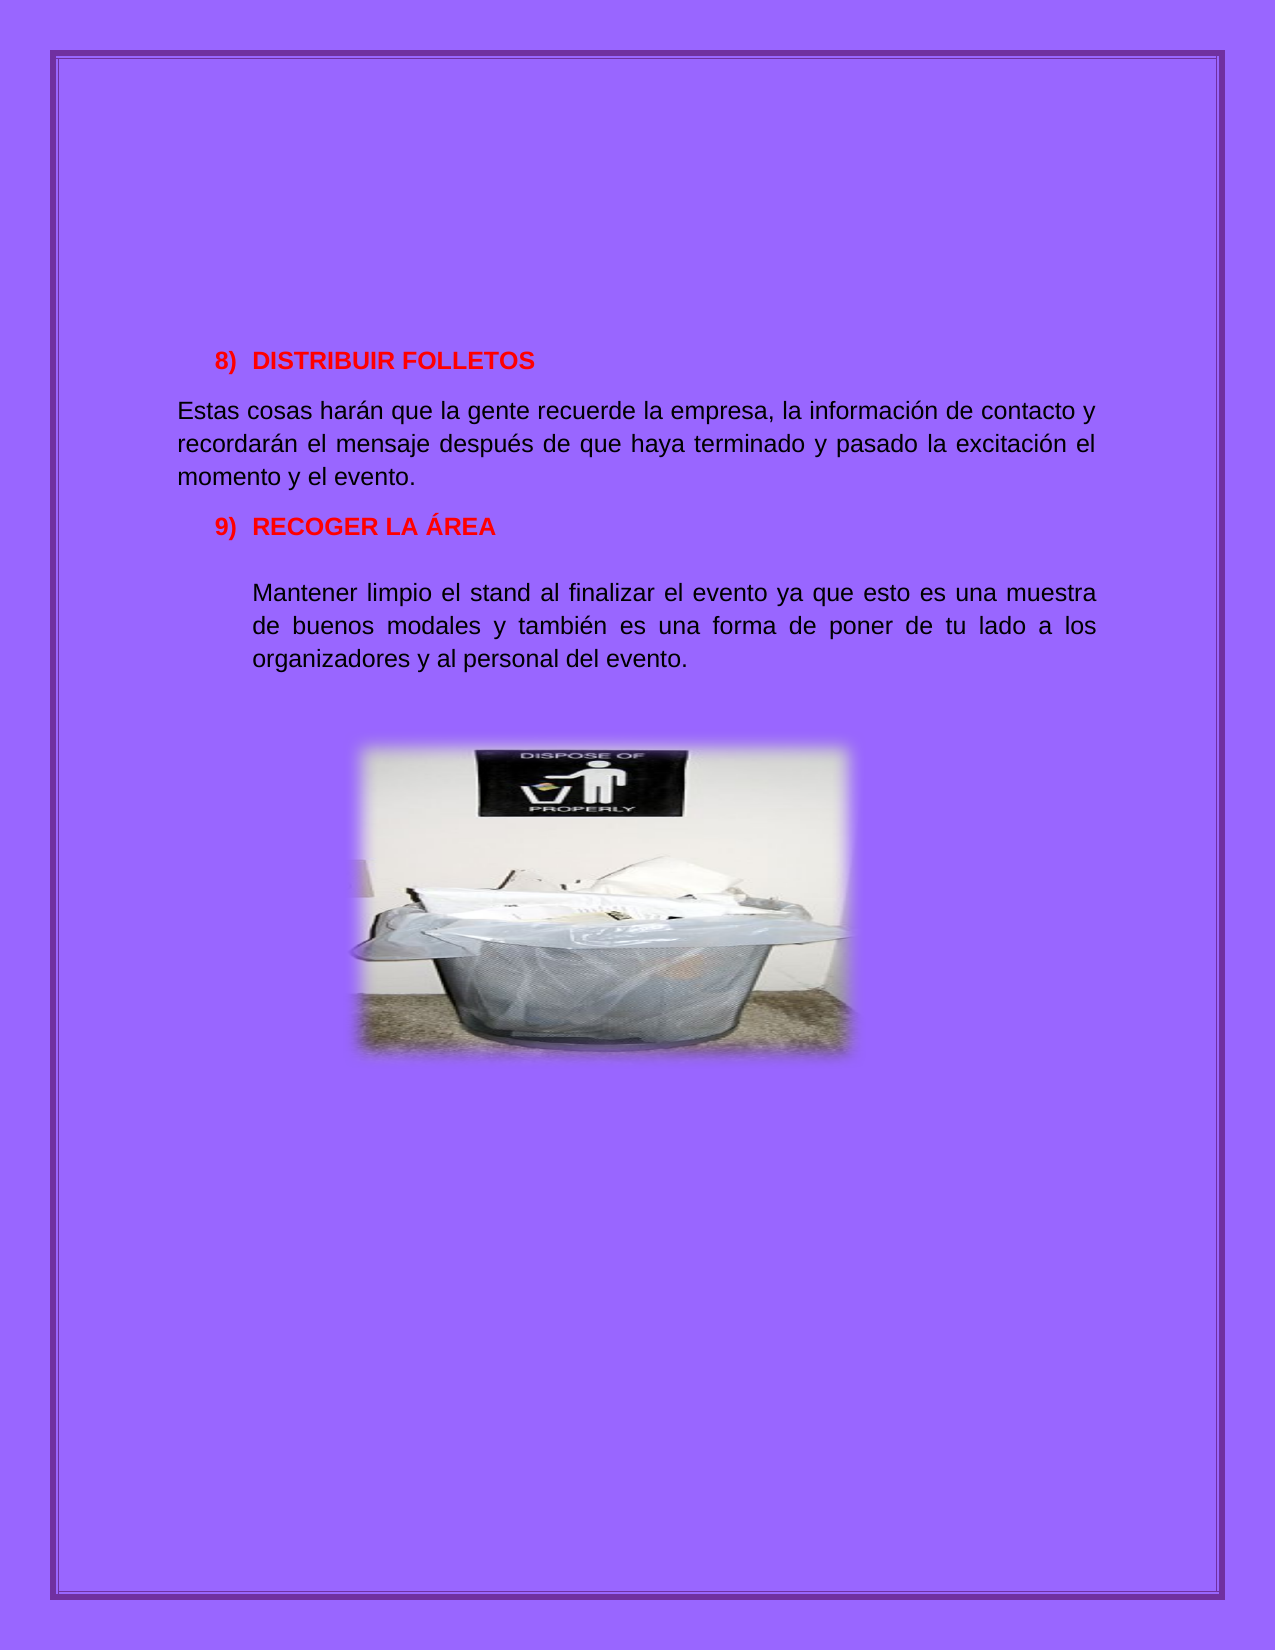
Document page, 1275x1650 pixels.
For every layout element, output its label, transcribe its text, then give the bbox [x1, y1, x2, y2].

list DISTRIBUIR FOLLETOS [214, 346, 1098, 375]
picture [370, 756, 840, 1043]
list Mantener limpio el stand al finalizar el evento ya que esto es una muestra de buenos modales y también es una forma de poner de tu lado a los organizadores y al personal del evento. [252, 578, 1098, 672]
list RECOGER LA ÁREA [214, 512, 1098, 540]
text Estas cosas harán que la gente recuerde la empresa, la información de contacto y recordarán el mensaje después de que haya terminado y pasado la excitación el momento y el evento. [177, 396, 1098, 491]
